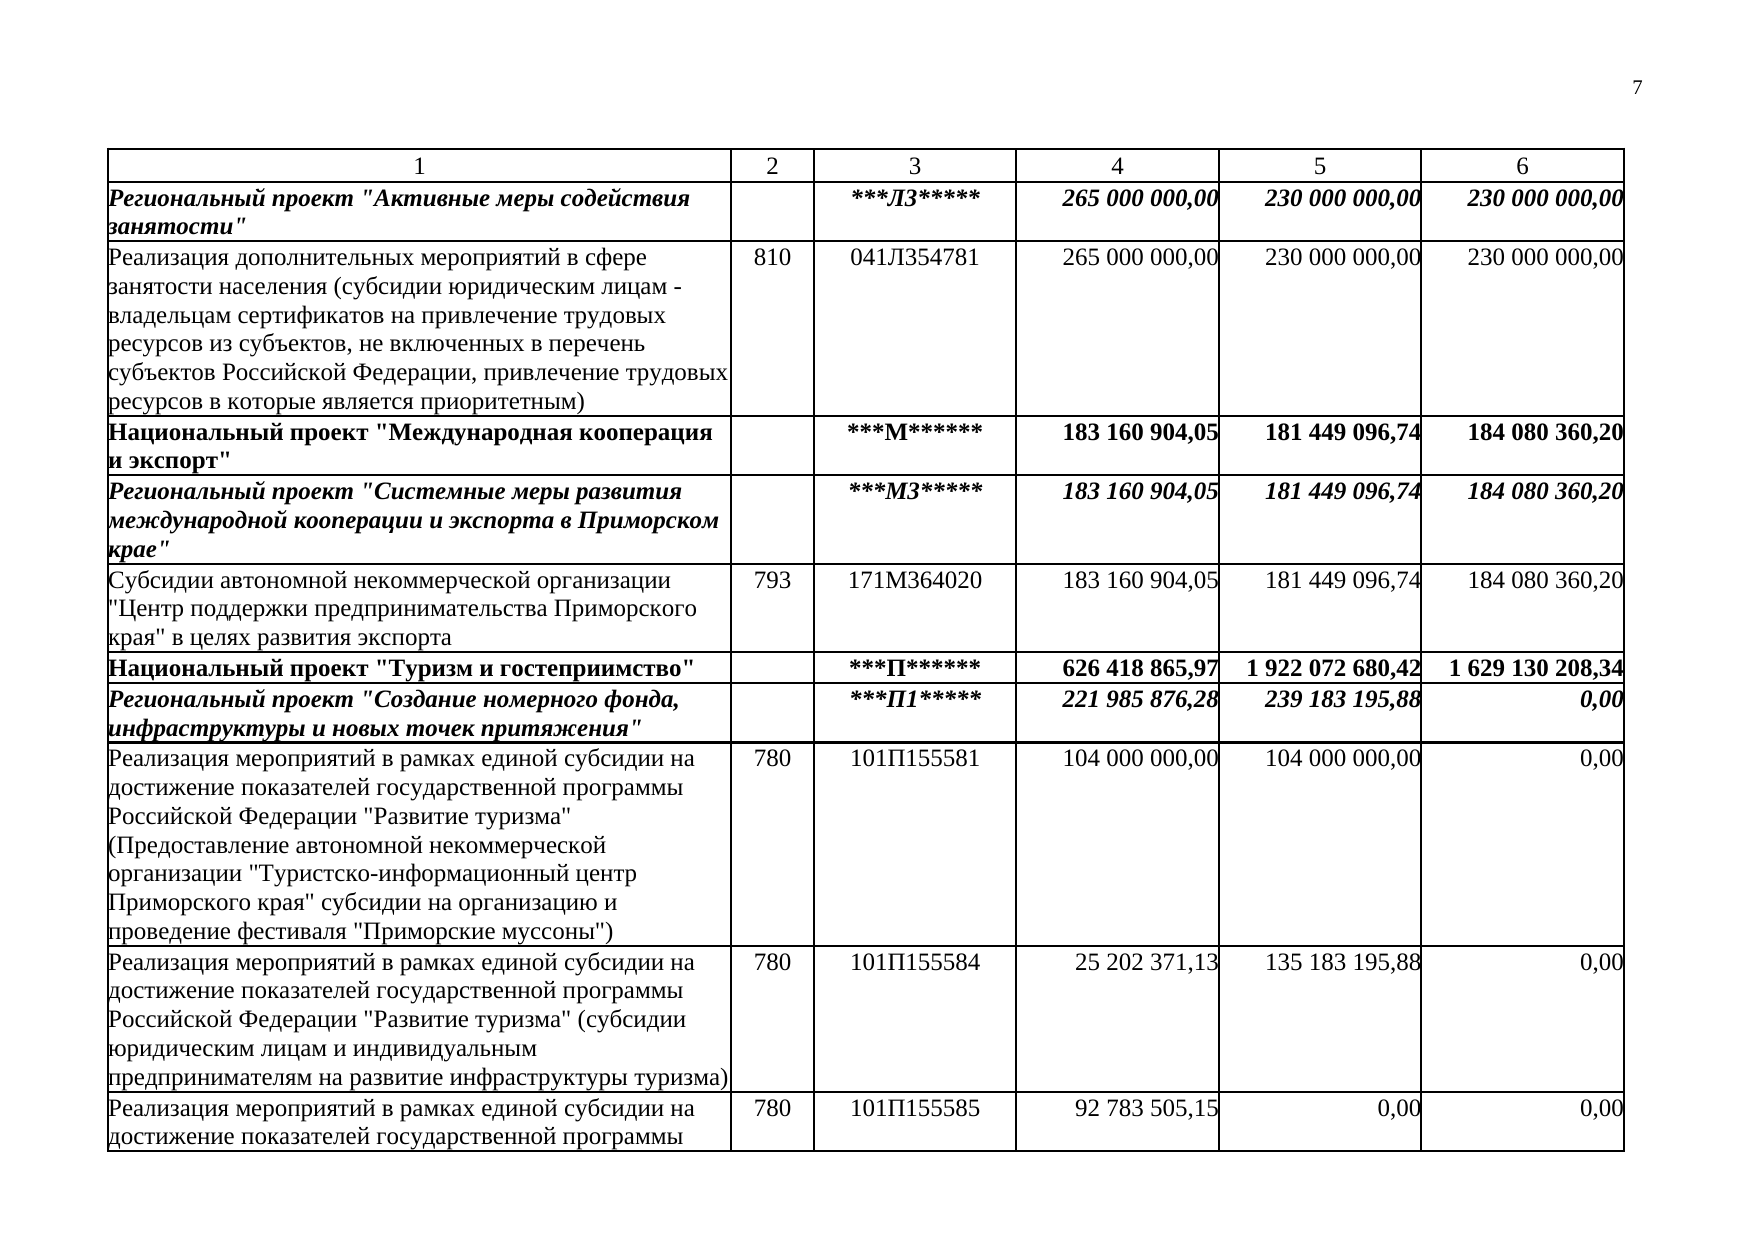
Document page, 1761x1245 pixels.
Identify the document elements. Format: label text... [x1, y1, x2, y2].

table_cell 181 449 096,74 [1220, 565, 1420, 651]
table_cell 92 783 505,15 [1017, 1093, 1218, 1150]
table_cell [732, 183, 813, 240]
table_cell 0,00 [1422, 684, 1623, 741]
table_cell 230 000 000,00 [1220, 242, 1420, 415]
table_cell ***Л3***** [815, 183, 1015, 240]
table_cell 184 080 360,20 [1422, 476, 1623, 563]
table_cell 101П155585 [815, 1093, 1015, 1150]
table_cell 265 000 000,00 [1017, 183, 1218, 240]
table_cell 181 449 096,74 [1220, 417, 1420, 474]
table_cell 221 985 876,28 [1017, 684, 1218, 741]
table_cell 183 160 904,05 [1017, 476, 1218, 563]
table_header 5 [1220, 150, 1420, 181]
table_cell [732, 653, 813, 682]
table_cell 101П155584 [815, 947, 1015, 1091]
table_cell Реализация мероприятий в рамках единой субсидии на достижение показателей государственной программы Российской Федерации "Развитие туризма" (Предоставление автономной некоммерческой организации "Туристско-информационный центр Приморского края" субсидии на организацию и проведение фестиваля "Приморские муссоны") [109, 744, 730, 945]
table_cell 793 [732, 565, 813, 651]
table_cell 0,00 [1422, 947, 1623, 1091]
table_cell 780 [732, 1093, 813, 1150]
table_header 2 [732, 150, 813, 181]
table_cell 25 202 371,13 [1017, 947, 1218, 1091]
table_cell 184 080 360,20 [1422, 565, 1623, 651]
table_cell 780 [732, 744, 813, 945]
table_cell 0,00 [1422, 1093, 1623, 1150]
table_cell Реализация мероприятий в рамках единой субсидии на достижение показателей государственной программы Российской Федерации "Развитие туризма" (субсидии юридическим лицам и индивидуальным предпринимателям на развитие инфраструктуры туризма) [109, 947, 730, 1091]
table_cell Региональный проект "Активные меры содействия занятости" [109, 183, 730, 240]
table_cell 239 183 195,88 [1220, 684, 1420, 741]
table_header 4 [1017, 150, 1218, 181]
table_cell 810 [732, 242, 813, 415]
table_cell 230 000 000,00 [1220, 183, 1420, 240]
table_cell 0,00 [1422, 744, 1623, 945]
table_cell Национальный проект "Международная кооперация и экспорт" [109, 417, 730, 474]
table_cell 183 160 904,05 [1017, 417, 1218, 474]
table_cell 104 000 000,00 [1220, 744, 1420, 945]
table_cell 0,00 [1220, 1093, 1420, 1150]
table_header 1 [109, 150, 730, 181]
table_cell 183 160 904,05 [1017, 565, 1218, 651]
table_cell 101П155581 [815, 744, 1015, 945]
table_cell 104 000 000,00 [1017, 744, 1218, 945]
table_cell 135 183 195,88 [1220, 947, 1420, 1091]
table_cell [732, 684, 813, 741]
table_cell 171М364020 [815, 565, 1015, 651]
table_cell 041Л354781 [815, 242, 1015, 415]
table_cell [732, 476, 813, 563]
table_cell ***П1***** [815, 684, 1015, 741]
table_header 3 [815, 150, 1015, 181]
table_cell ***П****** [815, 653, 1015, 682]
table_cell 230 000 000,00 [1422, 242, 1623, 415]
table_cell 1 629 130 208,34 [1422, 653, 1623, 682]
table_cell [109, 1093, 730, 1150]
table_cell 780 [732, 947, 813, 1091]
table_cell 181 449 096,74 [1220, 476, 1420, 563]
table_cell 230 000 000,00 [1422, 183, 1623, 240]
table_cell Региональный проект "Системные меры развития международной кооперации и экспорта в Приморском крае" [109, 476, 730, 563]
table_cell 184 080 360,20 [1422, 417, 1623, 474]
table_cell [732, 417, 813, 474]
table_cell Субсидии автономной некоммерческой организации "Центр поддержки предпринимательства Приморского края" в целях развития экспорта [109, 565, 730, 651]
table_cell Региональный проект "Создание номерного фонда, инфраструктуры и новых точек притяжения" [109, 684, 730, 741]
table_cell 626 418 865,97 [1017, 653, 1218, 682]
table_cell ***М****** [815, 417, 1015, 474]
table_cell ***М3***** [815, 476, 1015, 563]
table_header 6 [1422, 150, 1623, 181]
table_cell 265 000 000,00 [1017, 242, 1218, 415]
table_cell Реализация дополнительных мероприятий в сфере занятости населения (субсидии юридическим лицам - владельцам сертификатов на привлечение трудовых ресурсов из субъектов, не включенных в перечень субъектов Российской Федерации, привлечение трудовых ресурсов в которые является приоритетным) [109, 242, 730, 415]
table_cell Национальный проект "Туризм и гостеприимство" [109, 653, 730, 682]
table_cell 1 922 072 680,42 [1220, 653, 1420, 682]
